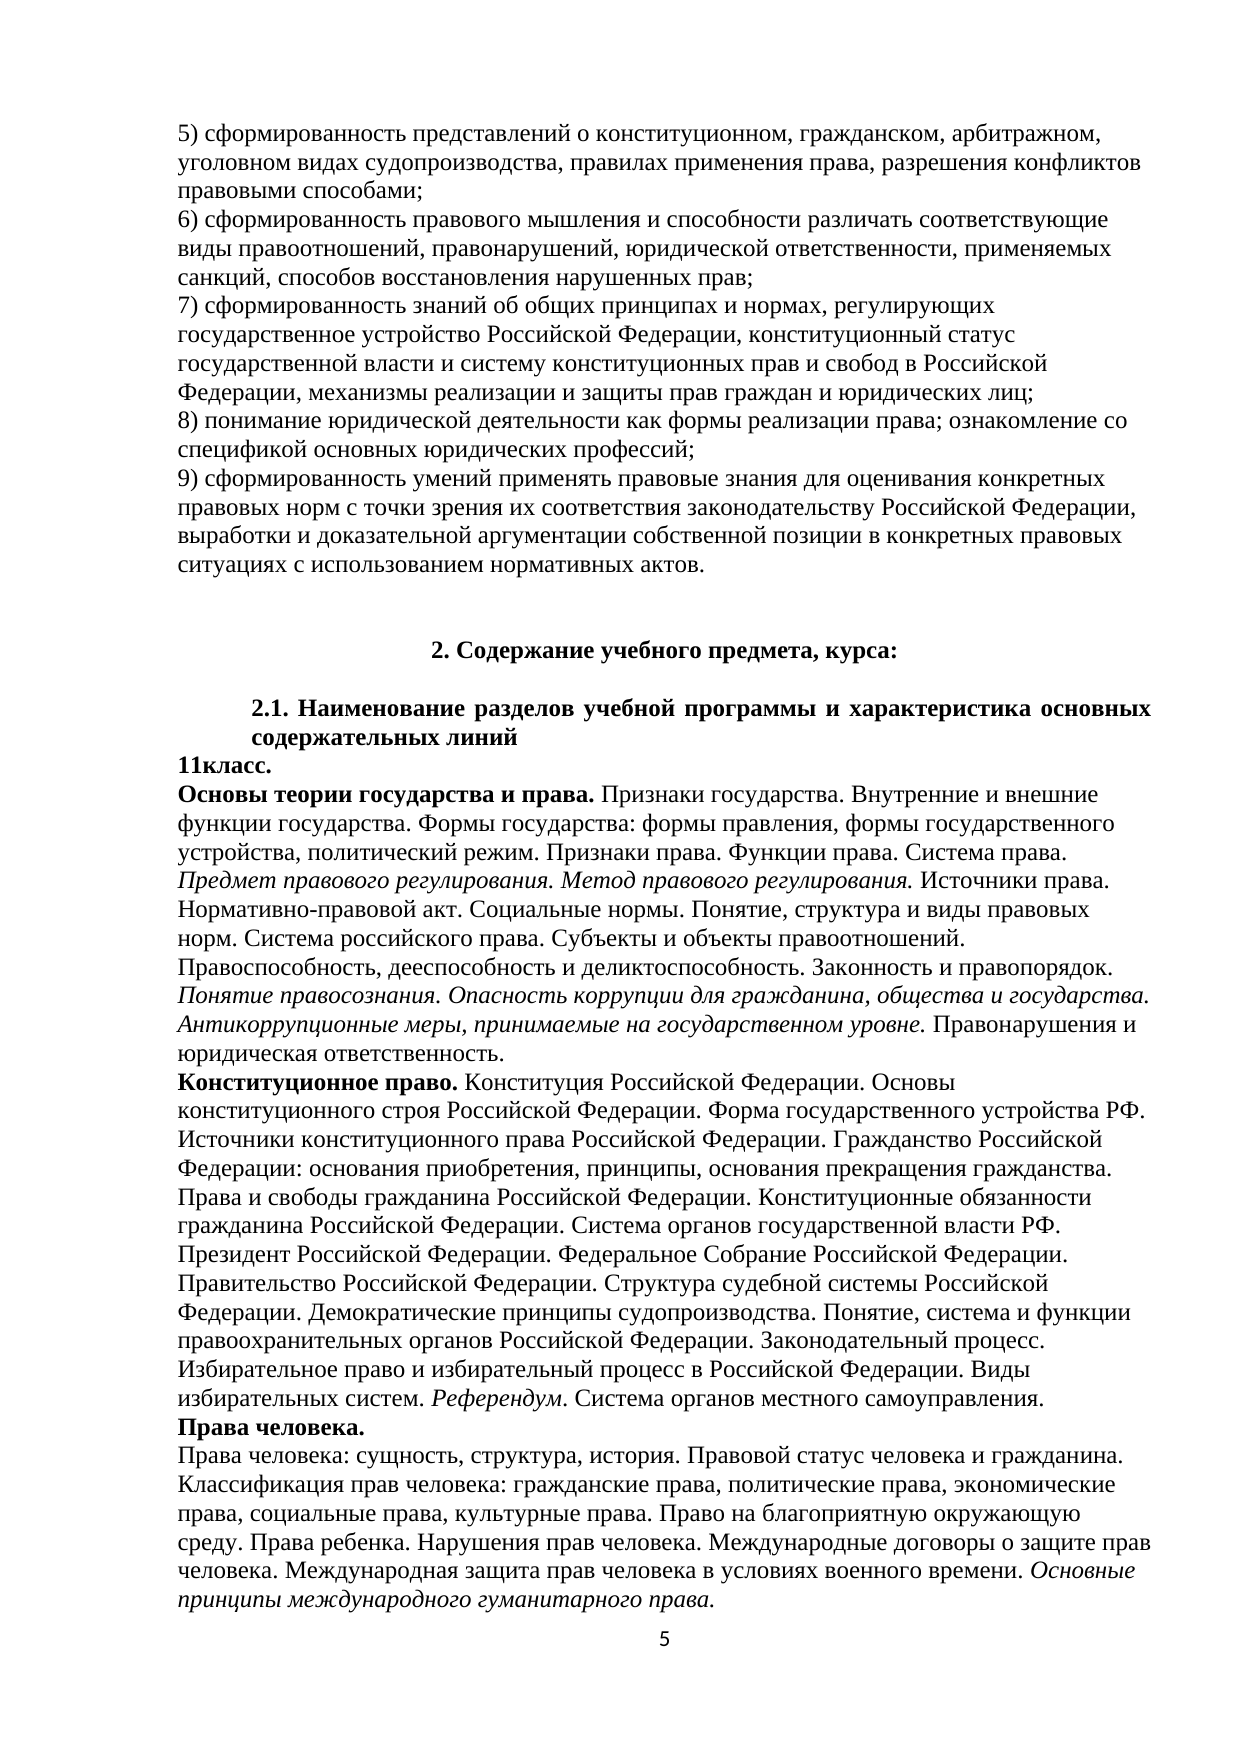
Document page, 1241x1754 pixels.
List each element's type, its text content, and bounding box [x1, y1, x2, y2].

text 5) сформированность представлений о конституционном, гражданском, арбитражном, уголовном видах судопроизводства, правилах применения права, разрешения конфликтов правовыми способами; [177, 118, 1152, 204]
text 2. Содержание учебного предмета, курса: [177, 636, 1152, 664]
text 7) сформированность знаний об общих принципах и нормах, регулирующих государственное устройство Российской Федерации, конституционный статус государственной власти и систему конституционных прав и свобод в Российской Федерации, механизмы реализации и защиты прав граждан и юридических лиц; [177, 291, 1152, 406]
text Права человека: сущность, структура, история. Правовой статус человека и гражданина. Классификация прав человека: гражданские права, политические права, экономические права, социальные права, культурные права. Право на благоприятную окружающую среду. Права ребенка. Нарушения прав человека. Международные договоры о защите прав человека. Международная защита прав человека в условиях военного времени. Основные принципы международного гуманитарного права. [177, 1441, 1152, 1613]
text 11класс. [177, 751, 1152, 779]
text Конституционное право. Конституция Российской Федерации. Основы конституционного строя Российской Федерации. Форма государственного устройства РФ. Источники конституционного права Российской Федерации. Гражданство Российской Федерации: основания приобретения, принципы, основания прекращения гражданства. Права и свободы гражданина Российской Федерации. Конституционные обязанности гражданина Российской Федерации. Система органов государственной власти РФ. Президент Российской Федерации. Федеральное Собрание Российской Федерации. Правительство Российской Федерации. Структура судебной системы Российской Федерации. Демократические принципы судопроизводства. Понятие, система и функции правоохранительных органов Российской Федерации. Законодательный процесс. Избирательное право и избирательный процесс в Российской Федерации. Виды избирательных систем. Референдум. Система органов местного самоуправления. [177, 1067, 1152, 1412]
text 6) сформированность правового мышления и способности различать соответствующие виды правоотношений, правонарушений, юридической ответственности, применяемых санкций, способов восстановления нарушенных прав; [177, 204, 1152, 291]
text 8) понимание юридической деятельности как формы реализации права; ознакомление со спецификой основных юридических профессий; [177, 406, 1152, 463]
text 2.1. Наименование разделов учебной программы и характеристика основных содержательных линий [251, 693, 1152, 751]
text Права человека. [177, 1412, 1152, 1441]
text 9) сформированность умений применять правовые знания для оценивания конкретных правовых норм с точки зрения их соответствия законодательству Российской Федерации, выработки и доказательной аргументации собственной позиции в конкретных правовых ситуациях с использованием нормативных актов. [177, 463, 1152, 578]
text Основы теории государства и права. Признаки государства. Внутренние и внешние функции государства. Формы государства: формы правления, формы государственного устройства, политический режим. Признаки права. Функции права. Система права. Предмет правового регулирования. Метод правового регулирования. Источники права. Нормативно-правовой акт. Социальные нормы. Понятие, структура и виды правовых норм. Система российского права. Субъекты и объекты правоотношений. Правоспособность, дееспособность и деликтоспособность. Законность и правопорядок. Понятие правосознания. Опасность коррупции для гражданина, общества и государства. Антикоррупционные меры, принимаемые на государственном уровне. Правонарушения и юридическая ответственность. [177, 779, 1152, 1067]
